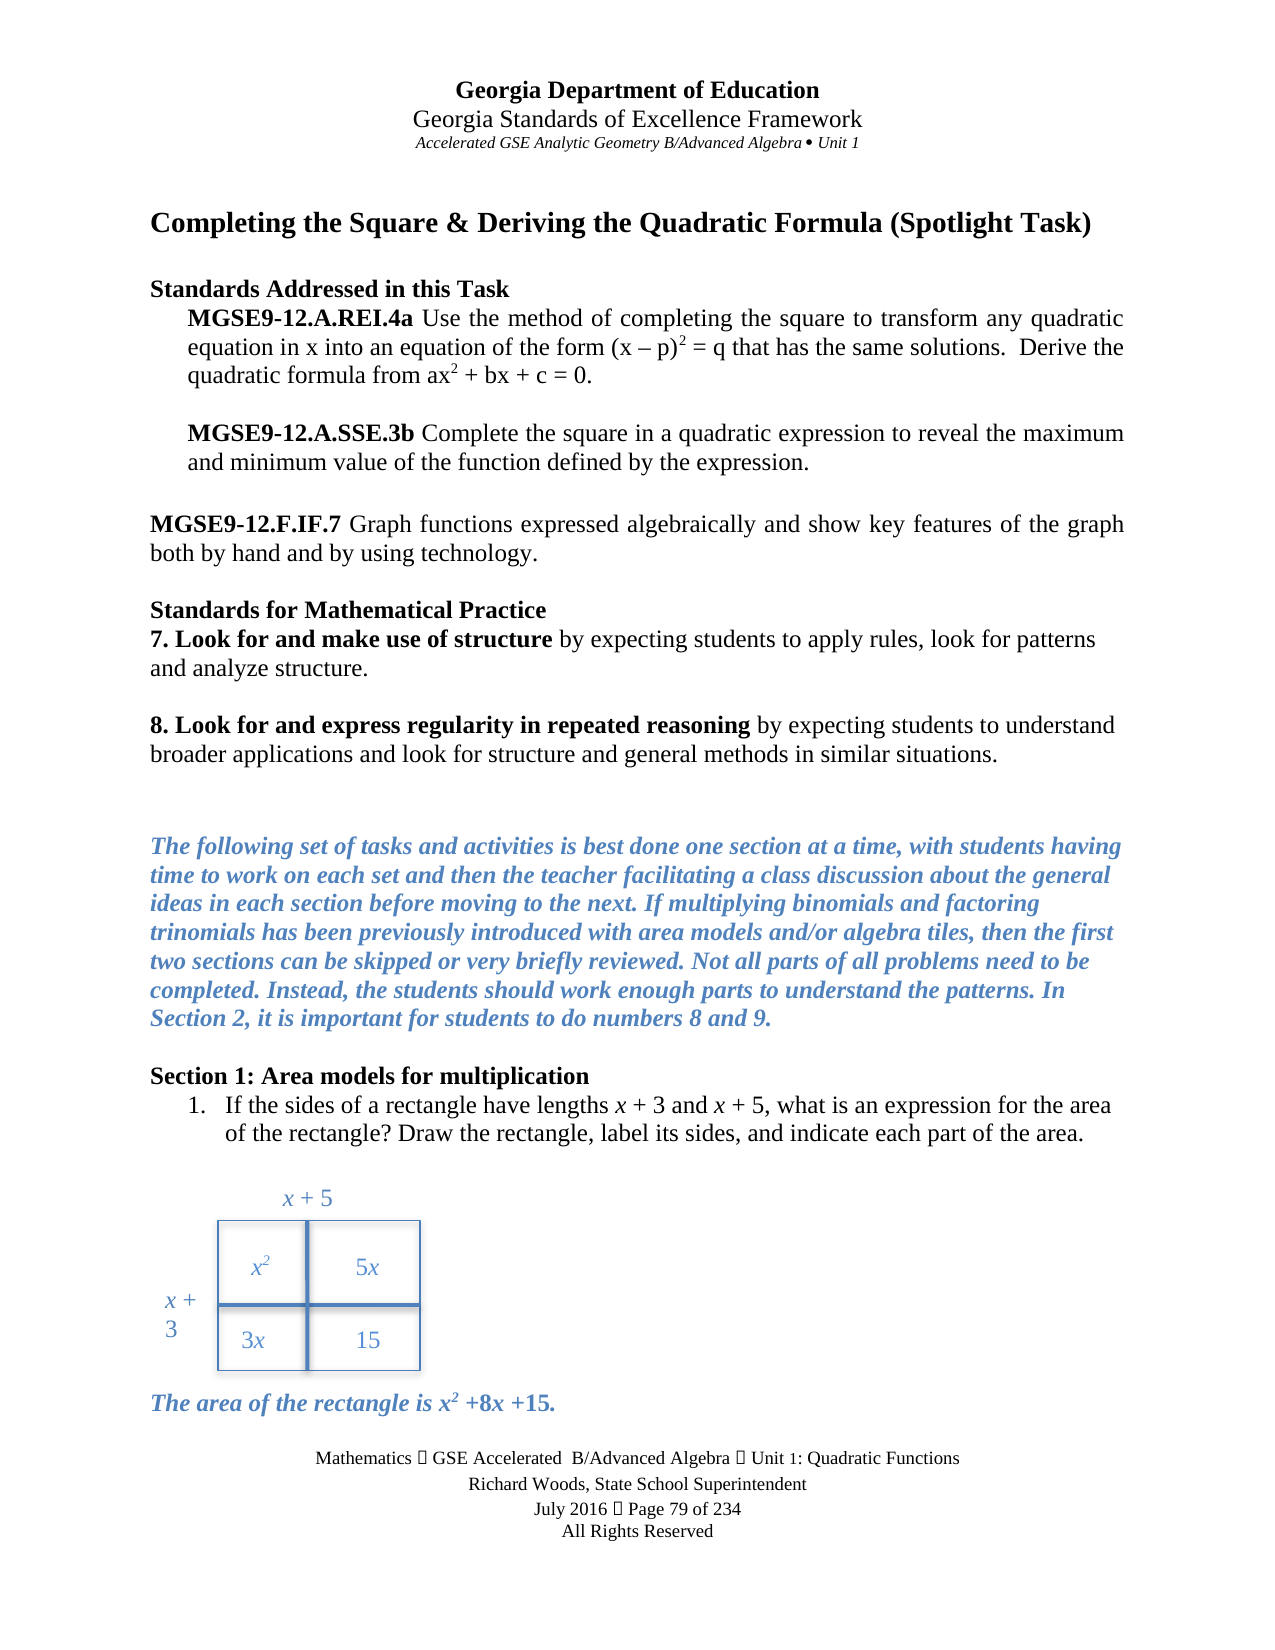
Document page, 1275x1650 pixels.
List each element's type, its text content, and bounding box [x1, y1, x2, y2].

subtitle Completing the Square & Deriving the Quadratic Formula (Spotlight Task) [150, 206, 1125, 239]
text Section 1: Area models for multiplication [150, 1061, 1125, 1090]
text 8. Look for and express regularity in repeated reasoning by expecting students to understand broader applications and look for structure and general methods in similar situations. [150, 711, 1125, 768]
text MGSE9-12.A.SSE.3b Complete the square in a quadratic expression to reveal the maximum and minimum value of the function defined by the expression. [187, 418, 1125, 475]
text The following set of tasks and activities is best done one section at a time, with students having time to work on each set and then the teacher facilitating a class discussion about the general ideas in each section before moving to the next. If multiplying binomials and factoring trinomials has been previously introduced with area models and/or algebra tiles, then the first two sections can be skipped or very briefly reviewed. Not all parts of all problems need to be completed. Instead, the students should work enough parts to understand the patterns. In Section 2, it is important for students to do numbers 8 and 9. [150, 831, 1125, 1032]
text 7. Look for and make use of structure by expecting students to apply rules, look for patterns and analyze structure. [150, 624, 1125, 682]
text MGSE9-12.A.REI.4a Use the method of completing the square to transform any quadratic equation in x into an equation of the form (x – p)2 = q that has the same solutions. Derive the quadratic formula from ax2 + bx + c = 0. [187, 303, 1125, 389]
list If the sides of a rectangle have lengths x + 3 and x + 5, what is an expression for the area of the rectangle? Draw the rectangle, label its sides, and indicate each part of the area. [187, 1090, 1125, 1147]
text MGSE9-12.F.IF.7 Graph functions expressed algebraically and show key features of the graph both by hand and by using technology. [150, 509, 1125, 567]
text Standards Addressed in this Task [150, 274, 1125, 303]
text The area of the rectangle is x2 +8x +15. [150, 1388, 1125, 1417]
text Standards for Mathematical Practice [150, 596, 1125, 624]
